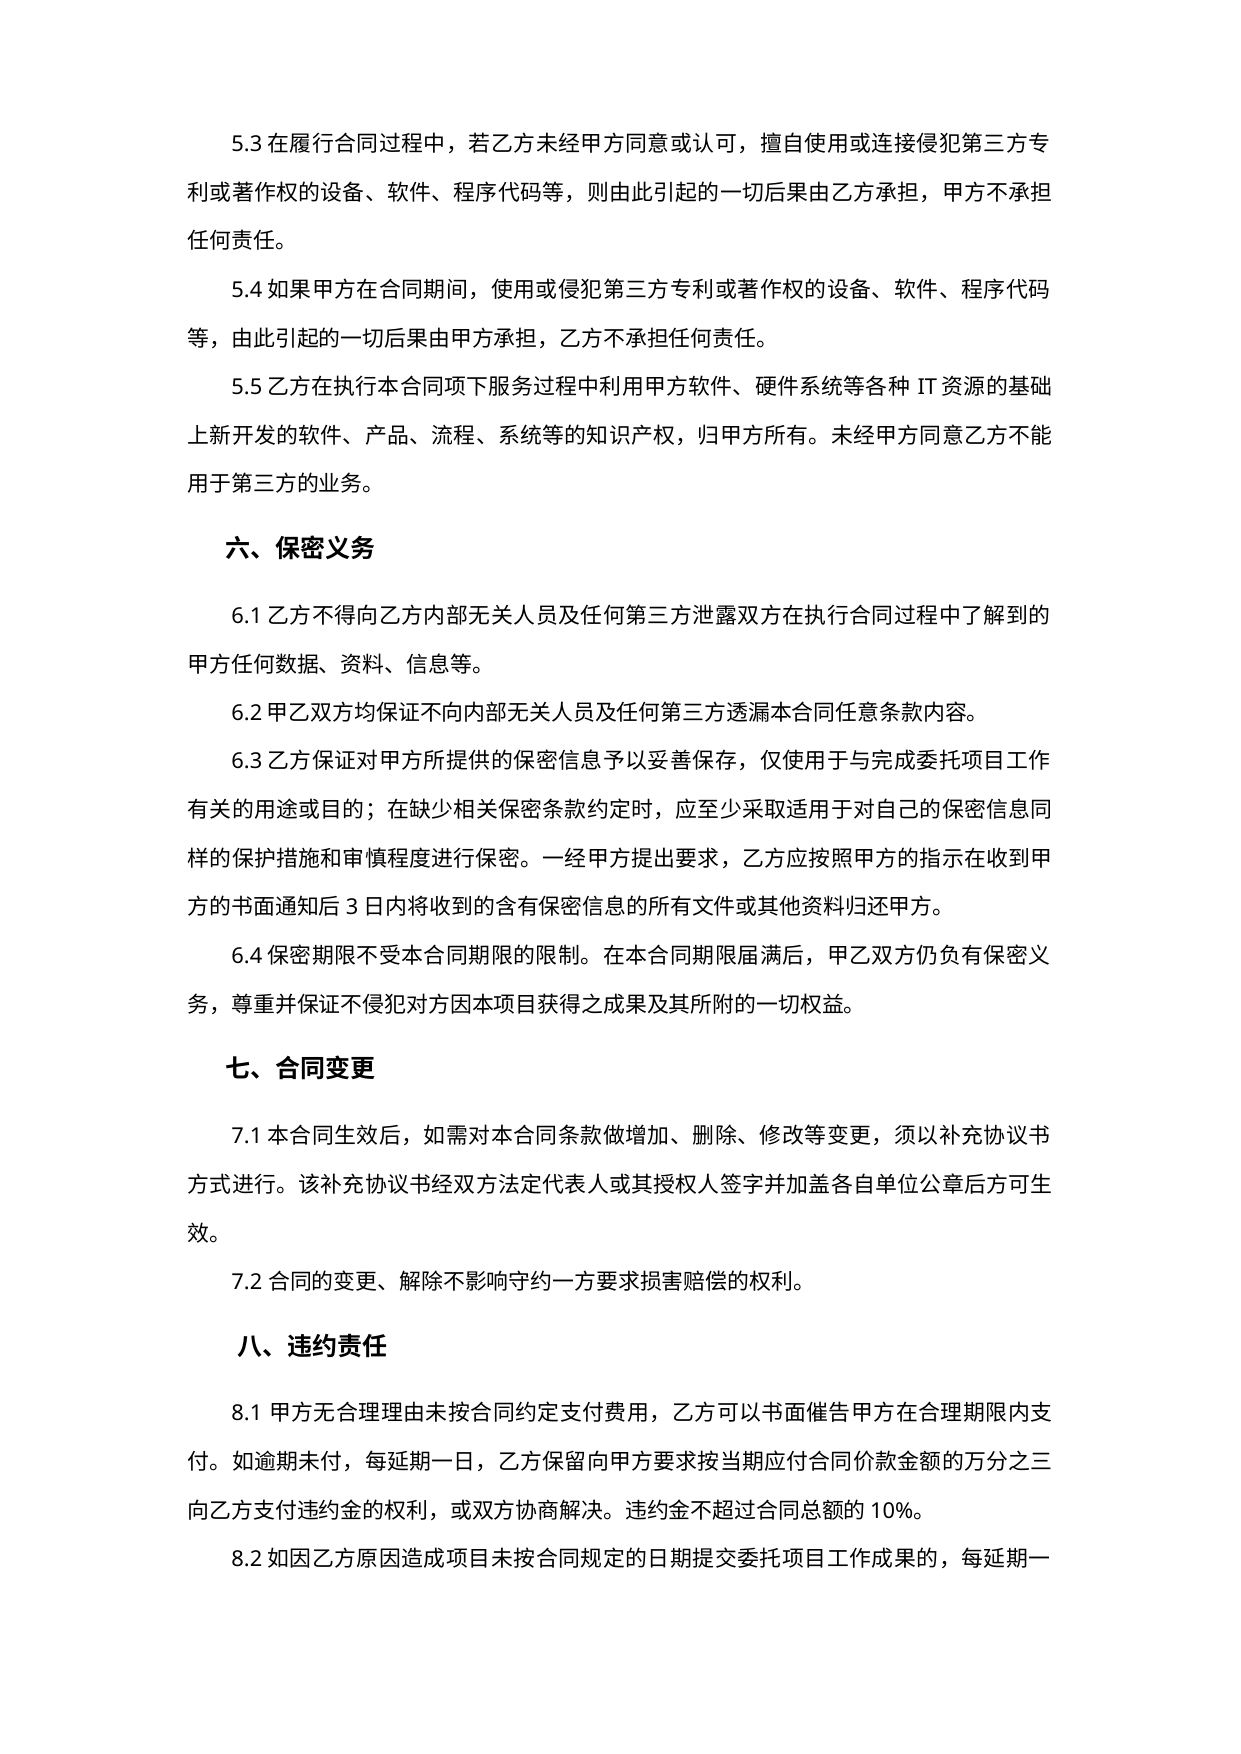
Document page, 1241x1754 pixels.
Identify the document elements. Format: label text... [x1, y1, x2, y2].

text 7.1本合同生效后，如需对本合同条款做增加、删除、修改等变更，须以补充协议书方式进行。该补充协议书经双方法定代表人或其授权人签字并加盖各自单位公章后方可生效。 [187, 1118, 1053, 1248]
text 5.5乙方在执行本合同项下服务过程中利用甲方软件、硬件系统等各种IT资源的基础上新开发的软件、产品、流程、系统等的知识产权，归甲方所有。未经甲方同意乙方不能用于第三方的业务。 [187, 368, 1053, 498]
text 6.4保密期限不受本合同期限的限制。在本合同期限届满后，甲乙双方仍负有保密义务，尊重并保证不侵犯对方因本项目获得之成果及其所附的一切权益。 [187, 937, 1053, 1019]
text 6.3乙方保证对甲方所提供的保密信息予以妥善保存，仅使用于与完成委托项目工作有关的用途或目的；在缺少相关保密条款约定时，应至少采取适用于对自己的保密信息同样的保护措施和审慎程度进行保密。一经甲方提出要求，乙方应按照甲方的指示在收到甲方的书面通知后 3 日内将收到的含有保密信息的所有文件或其他资料归还甲方。 [187, 743, 1053, 922]
text 5.4如果甲方在合同期间，使用或侵犯第三方专利或著作权的设备、软件、程序代码等，由此引起的一切后果由甲方承担，乙方不承担任何责任。 [187, 271, 1053, 353]
text 8.1 甲方无合理理由未按合同约定支付费用，乙方可以书面催告甲方在合理期限内支付。如逾期未付，每延期一日，乙方保留向甲方要求按当期应付合同价款金额的万分之三向乙方支付违约金的权利，或双方协商解决。违约金不超过合同总额的10%。 [187, 1395, 1053, 1525]
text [187, 1541, 1053, 1573]
text 八、违约责任 [187, 1312, 1053, 1377]
text 7.2 合同的变更、解除不影响守约一方要求损害赔偿的权利。 [187, 1263, 1053, 1296]
text 6.2甲乙双方均保证不向内部无关人员及任何第三方透漏本合同任意条款内容。 [187, 694, 1053, 727]
text 5.3在履行合同过程中，若乙方未经甲方同意或认可，擅自使用或连接侵犯第三方专利或著作权的设备、软件、程序代码等，则由此引起的一切后果由乙方承担，甲方不承担任何责任。 [187, 126, 1053, 256]
text 6.1乙方不得向乙方内部无关人员及任何第三方泄露双方在执行合同过程中了解到的甲方任何数据、资料、信息等。 [187, 597, 1053, 679]
text 六、保密义务 [187, 514, 1053, 579]
text 七、合同变更 [187, 1034, 1053, 1099]
